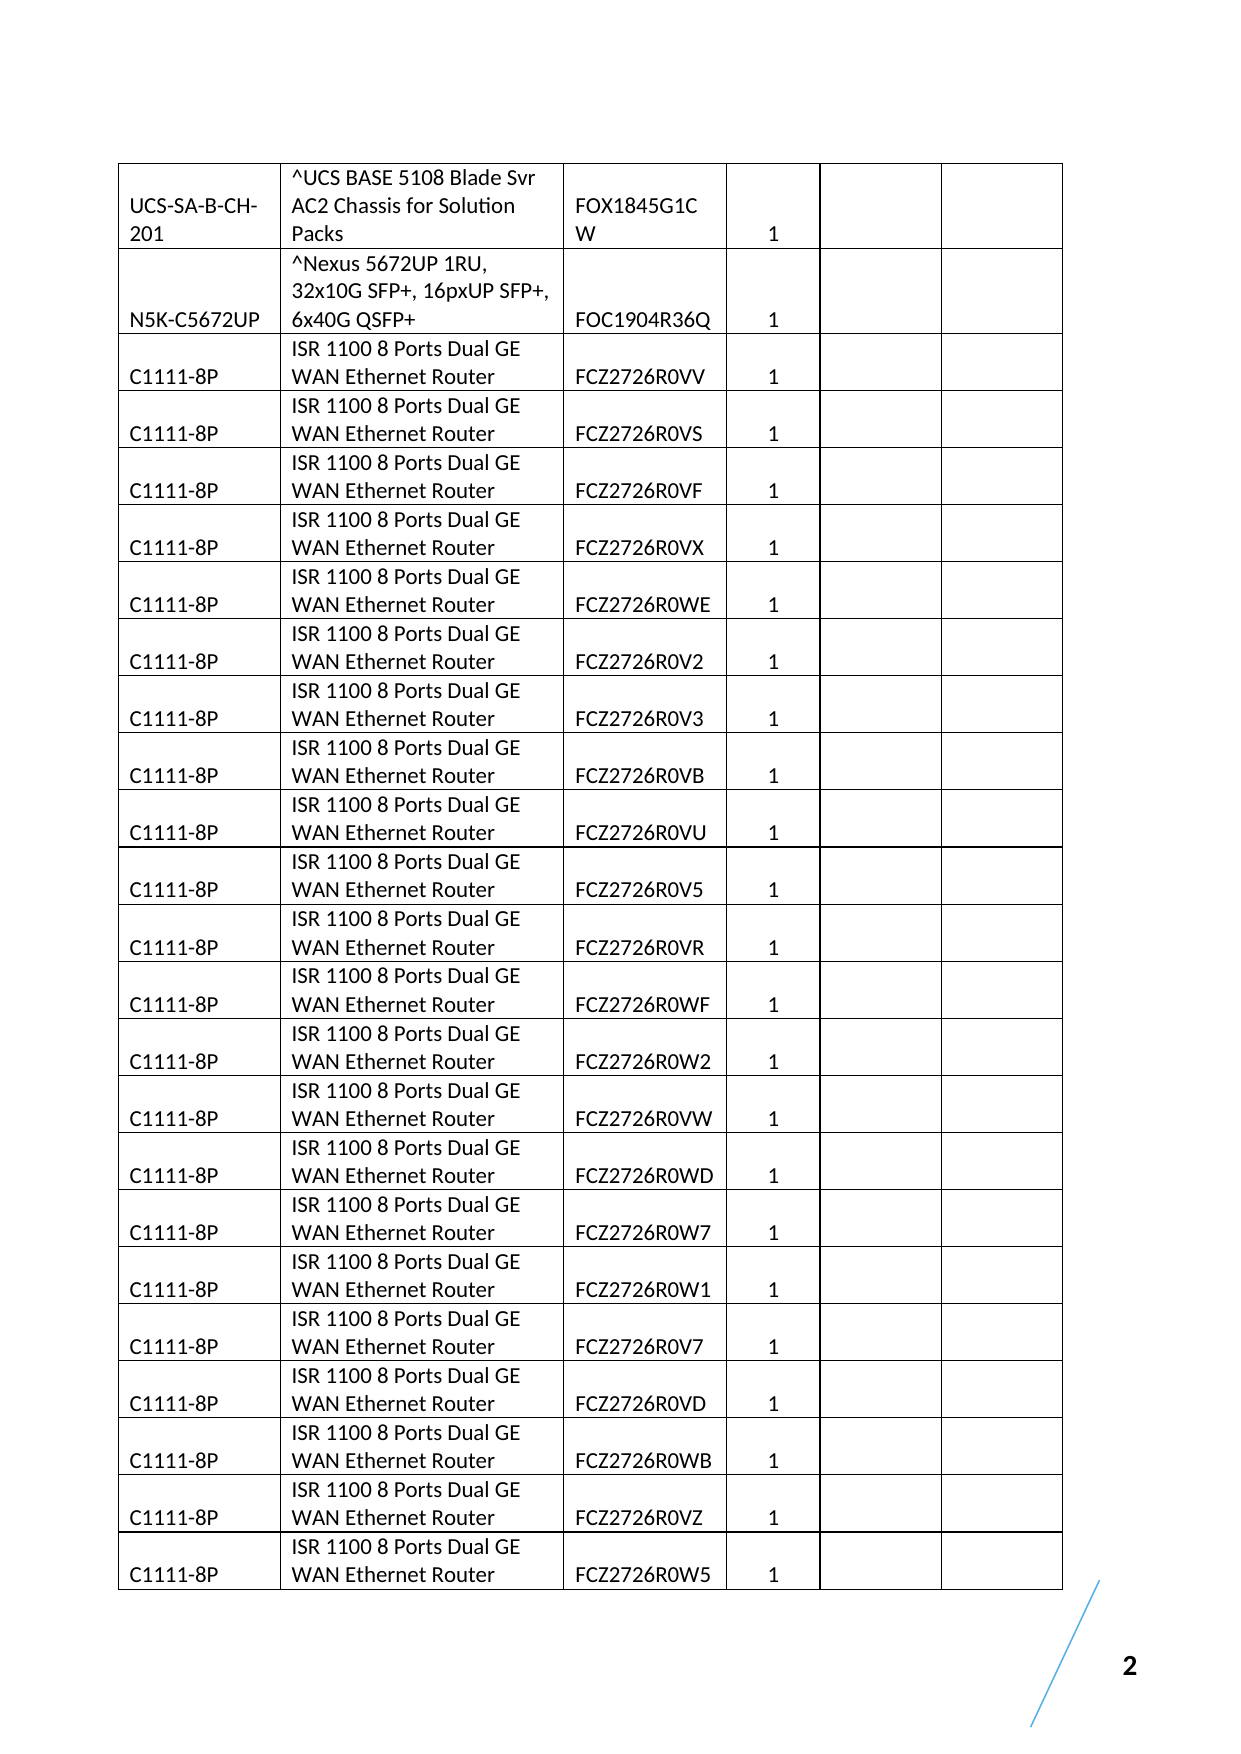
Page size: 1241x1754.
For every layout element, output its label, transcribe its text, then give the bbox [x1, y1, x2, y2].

table_cell [821, 505, 941, 561]
table_cell [821, 790, 941, 846]
table_cell ISR 1100 8 Ports Dual GE WAN Ethernet Router [281, 1076, 563, 1132]
table_cell ISR 1100 8 Ports Dual GE WAN Ethernet Router [281, 733, 563, 789]
table_cell 1 [727, 249, 819, 333]
table_cell [942, 562, 1062, 618]
table_cell 1 [727, 1247, 819, 1303]
table_cell C1111-8P [119, 676, 280, 732]
table_cell 1 [727, 619, 819, 675]
table_cell FCZ2726R0V2 [564, 619, 726, 675]
table_cell [821, 1076, 941, 1132]
table_cell [942, 1133, 1062, 1189]
table_cell FCZ2726R0V7 [564, 1304, 726, 1360]
table_cell 1 [727, 733, 819, 789]
table_cell C1111-8P [119, 733, 280, 789]
table_cell FOX1845G1CW [564, 164, 726, 248]
table_cell FOC1904R36Q [564, 249, 726, 333]
table_cell C1111-8P [119, 1076, 280, 1132]
table_cell [821, 1247, 941, 1303]
table_cell ISR 1100 8 Ports Dual GE WAN Ethernet Router [281, 505, 563, 561]
table_cell [821, 562, 941, 618]
table_cell FCZ2726R0WE [564, 562, 726, 618]
table_cell [942, 1190, 1062, 1246]
table_cell 1 [727, 505, 819, 561]
table_cell ^UCS BASE 5108 Blade Svr AC2 Chassis for Solution Packs [281, 164, 563, 248]
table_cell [281, 1533, 563, 1588]
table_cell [281, 1418, 563, 1474]
table_cell C1111-8P [119, 619, 280, 675]
table_cell FCZ2726R0W1 [564, 1247, 726, 1303]
table_cell [942, 1304, 1062, 1360]
table_cell 1 [727, 1076, 819, 1132]
table_cell FCZ2726R0VF [564, 448, 726, 504]
table_cell ISR 1100 8 Ports Dual GE WAN Ethernet Router [281, 1019, 563, 1075]
table_cell ISR 1100 8 Ports Dual GE WAN Ethernet Router [281, 562, 563, 618]
table_cell C1111-8P [119, 1133, 280, 1189]
table_cell 1 [727, 905, 819, 961]
table_cell 1 [727, 1361, 819, 1417]
table_cell 1 [727, 848, 819, 903]
table_cell [942, 676, 1062, 732]
table_cell C1111-8P [119, 1418, 280, 1474]
table_cell [942, 1475, 1062, 1531]
table_cell C1111-8P [119, 562, 280, 618]
table_cell [821, 848, 941, 903]
table_cell ISR 1100 8 Ports Dual GE WAN Ethernet Router [281, 848, 563, 903]
table_cell [942, 1418, 1062, 1474]
table_cell [942, 790, 1062, 846]
table_cell [942, 848, 1062, 903]
table_cell 1 [727, 790, 819, 846]
table_cell ISR 1100 8 Ports Dual GE WAN Ethernet Router [281, 1133, 563, 1189]
table_cell C1111-8P [119, 448, 280, 504]
table_cell FCZ2726R0WF [564, 962, 726, 1018]
table_cell ISR 1100 8 Ports Dual GE WAN Ethernet Router [281, 676, 563, 732]
table_cell FCZ2726R0W2 [564, 1019, 726, 1075]
table_cell FCZ2726R0W7 [564, 1190, 726, 1246]
table_cell 1 [727, 1019, 819, 1075]
table_cell UCS-SA-B-CH-201 [119, 164, 280, 248]
table_cell ISR 1100 8 Ports Dual GE WAN Ethernet Router [281, 905, 563, 961]
table_cell 1 [727, 1190, 819, 1246]
table_cell N5K-C5672UP [119, 249, 280, 333]
table_cell ISR 1100 8 Ports Dual GE WAN Ethernet Router [281, 1190, 563, 1246]
table_cell [942, 1019, 1062, 1075]
table_cell 1 [727, 448, 819, 504]
table_cell 1 [727, 1533, 819, 1588]
table_cell 1 [727, 1304, 819, 1360]
table_cell 1 [727, 1418, 819, 1474]
table_cell C1111-8P [119, 1533, 280, 1588]
table_cell 1 [727, 962, 819, 1018]
table_cell ISR 1100 8 Ports Dual GE WAN Ethernet Router [281, 334, 563, 390]
table_cell 1 [727, 1475, 819, 1531]
table_cell C1111-8P [119, 1190, 280, 1246]
table_cell C1111-8P [119, 905, 280, 961]
table_cell [942, 1533, 1062, 1588]
table_cell 1 [727, 334, 819, 390]
table_cell [821, 1304, 941, 1360]
table_cell C1111-8P [119, 391, 280, 447]
table_cell [942, 1076, 1062, 1132]
table_cell C1111-8P [119, 790, 280, 846]
table_cell FCZ2726R0VB [564, 733, 726, 789]
table_cell FCZ2726R0VR [564, 905, 726, 961]
table_cell FCZ2726R0VZ [564, 1475, 726, 1531]
table_cell FCZ2726R0VX [564, 505, 726, 561]
table_cell ISR 1100 8 Ports Dual GE WAN Ethernet Router [281, 448, 563, 504]
table_cell [942, 249, 1062, 333]
table_cell FCZ2726R0V3 [564, 676, 726, 732]
table_cell [821, 1133, 941, 1189]
table_cell FCZ2726R0VU [564, 790, 726, 846]
table_cell [942, 905, 1062, 961]
table_cell 1 [727, 164, 819, 248]
table_cell [942, 733, 1062, 789]
table_cell [942, 448, 1062, 504]
table_cell [821, 1533, 941, 1588]
table_cell [942, 505, 1062, 561]
table_cell FCZ2726R0VV [564, 334, 726, 390]
table_cell [942, 1247, 1062, 1303]
table_cell C1111-8P [119, 848, 280, 903]
table_cell FCZ2726R0VS [564, 391, 726, 447]
table_cell C1111-8P [119, 1019, 280, 1075]
table_cell 1 [727, 676, 819, 732]
table_cell C1111-8P [119, 1361, 280, 1417]
table_cell FCZ2726R0V5 [564, 848, 726, 903]
table_cell ISR 1100 8 Ports Dual GE WAN Ethernet Router [281, 962, 563, 1018]
table_cell FCZ2726R0W5 [564, 1533, 726, 1588]
table_cell FCZ2726R0WD [564, 1133, 726, 1189]
table_cell 1 [727, 391, 819, 447]
table_cell ISR 1100 8 Ports Dual GE WAN Ethernet Router [281, 1361, 563, 1417]
table_cell [821, 164, 941, 248]
table_cell C1111-8P [119, 962, 280, 1018]
table_cell 1 [727, 1133, 819, 1189]
table_cell [942, 334, 1062, 390]
table_cell C1111-8P [119, 1304, 280, 1360]
table_cell FCZ2726R0VW [564, 1076, 726, 1132]
table_cell [821, 334, 941, 390]
table_cell [821, 1418, 941, 1474]
table_cell [821, 1190, 941, 1246]
table_cell 1 [727, 562, 819, 618]
table_cell [821, 448, 941, 504]
table_cell ISR 1100 8 Ports Dual GE WAN Ethernet Router [281, 1304, 563, 1360]
table_cell [942, 619, 1062, 675]
table_cell FCZ2726R0WB [564, 1418, 726, 1474]
table_cell [821, 1475, 941, 1531]
table_cell [821, 249, 941, 333]
table_cell ISR 1100 8 Ports Dual GE WAN Ethernet Router [281, 391, 563, 447]
table_cell ^Nexus 5672UP 1RU, 32x10G SFP+, 16pxUP SFP+, 6x40G QSFP+ [281, 249, 563, 333]
table_cell [942, 391, 1062, 447]
table_cell C1111-8P [119, 334, 280, 390]
table_cell [821, 905, 941, 961]
table_cell ISR 1100 8 Ports Dual GE WAN Ethernet Router [281, 1247, 563, 1303]
table_cell FCZ2726R0VD [564, 1361, 726, 1417]
table_cell [821, 1019, 941, 1075]
table_cell [821, 962, 941, 1018]
table_cell C1111-8P [119, 505, 280, 561]
table_cell [942, 1361, 1062, 1417]
table_cell [821, 733, 941, 789]
table_cell C1111-8P [119, 1247, 280, 1303]
table_cell [821, 619, 941, 675]
table_cell [821, 391, 941, 447]
table_cell [821, 676, 941, 732]
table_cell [281, 1475, 563, 1531]
table_cell C1111-8P [119, 1475, 280, 1531]
table_cell ISR 1100 8 Ports Dual GE WAN Ethernet Router [281, 619, 563, 675]
table_cell [942, 962, 1062, 1018]
table_cell [821, 1361, 941, 1417]
table_cell ISR 1100 8 Ports Dual GE WAN Ethernet Router [281, 790, 563, 846]
table_cell [942, 164, 1062, 248]
